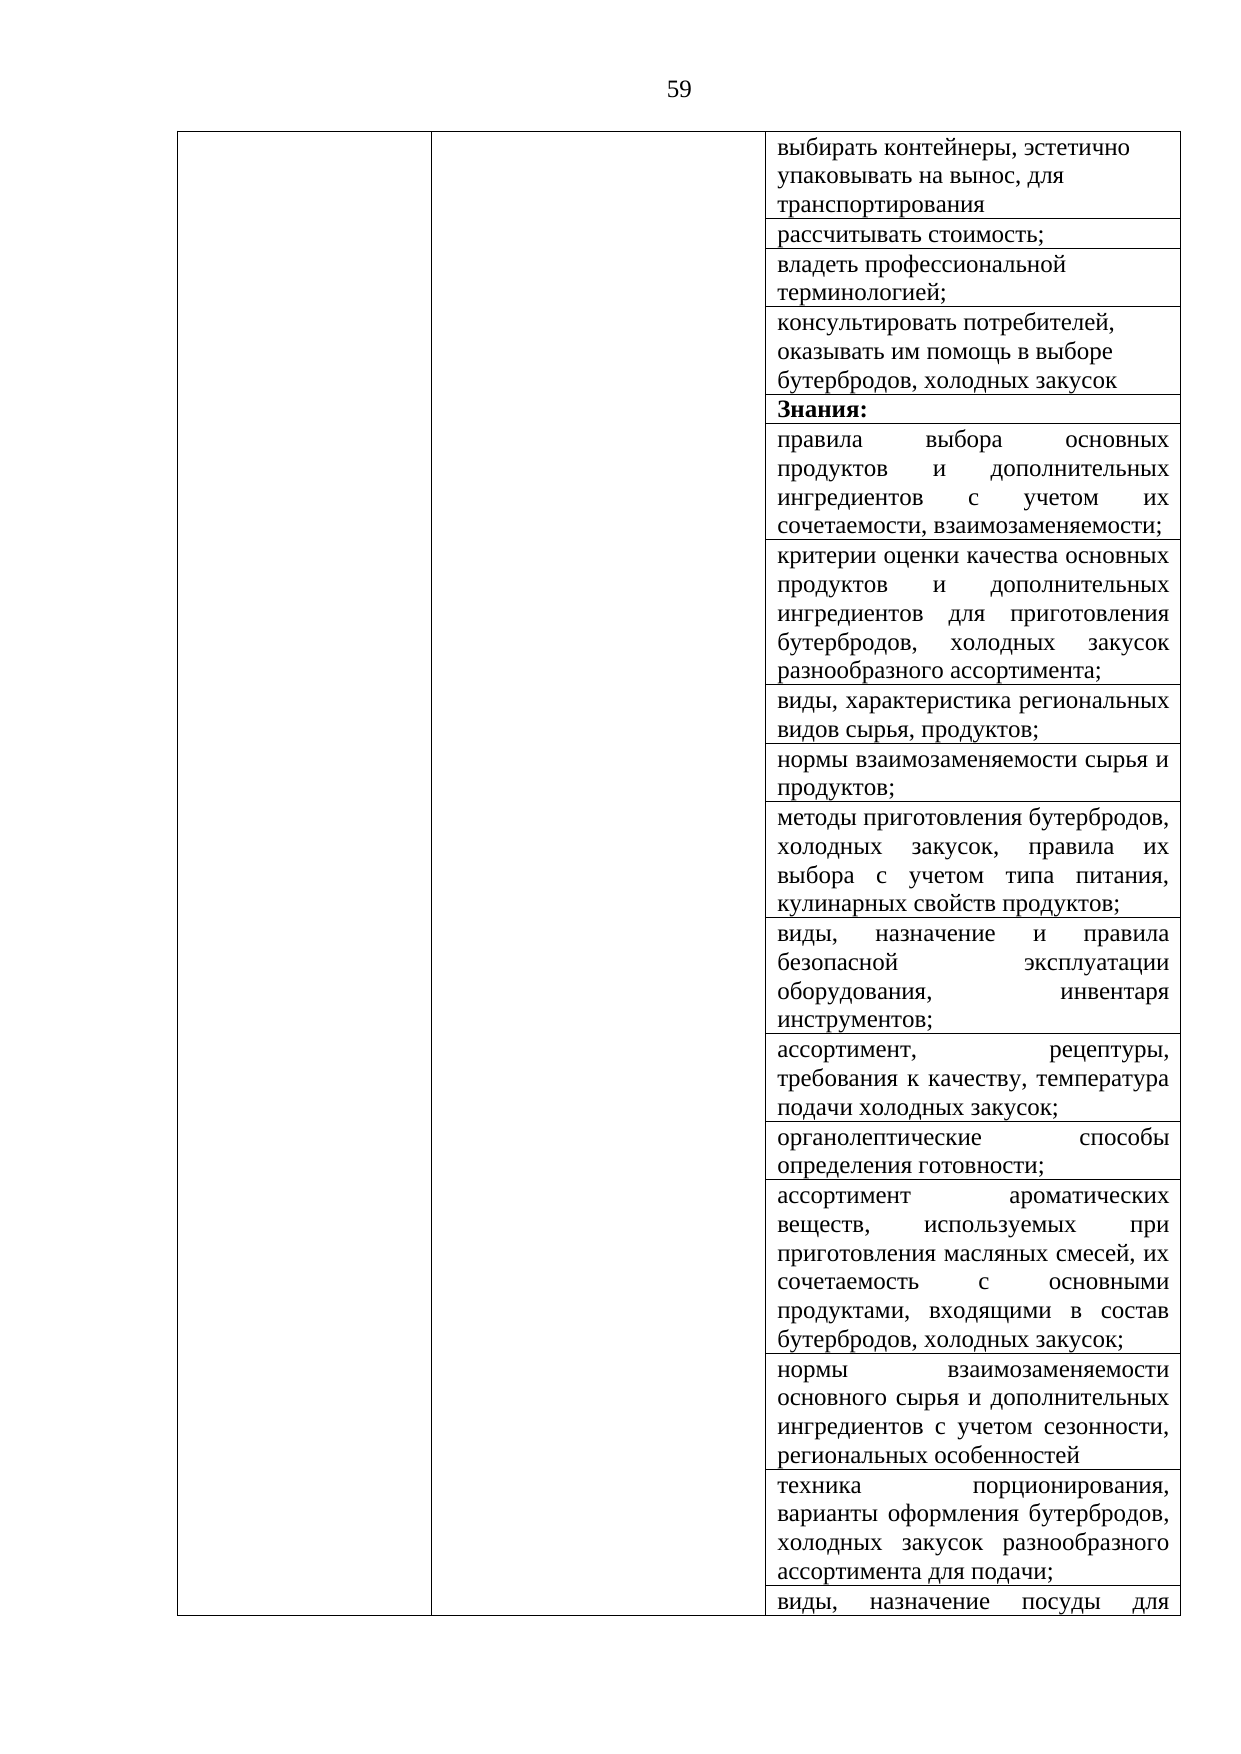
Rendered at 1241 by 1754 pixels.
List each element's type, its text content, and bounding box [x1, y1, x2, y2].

table_cell рассчитывать стоимость; [766, 219, 1180, 248]
table_cell нормы взаимозаменяемости сырья и продуктов; [766, 744, 1180, 801]
table_cell ассортимент, рецептуры, требования к качеству, температура подачи холодных закусок; [766, 1034, 1180, 1121]
table_cell виды, характеристика региональных видов сырья, продуктов; [766, 685, 1180, 743]
table_cell владеть профессиональной терминологией; [766, 249, 1180, 306]
table_cell нормы взаимозаменяемости основного сырья и дополнительных ингредиентов с учетом сезонности, региональных особенностей [766, 1354, 1180, 1469]
table_cell выбирать контейнеры, эстетично упаковывать на вынос, для транспортирования [766, 132, 1180, 218]
table_cell органолептические способы определения готовности; [766, 1122, 1180, 1179]
table_cell правила выбора основных продуктов и дополнительных ингредиентов с учетом их сочетаемости, взаимозаменяемости; [766, 424, 1180, 539]
table_cell виды, назначение и правила безопасной эксплуатации оборудования, инвентаря инструментов; [766, 918, 1180, 1033]
table_cell техника порционирования, варианты оформления бутербродов, холодных закусок разнообразного ассортимента для подачи; [766, 1470, 1180, 1585]
table_cell ассортимент ароматических веществ, используемых при приготовления масляных смесей, их сочетаемость с основными продуктами, входящими в состав бутербродов, холодных закусок; [766, 1180, 1180, 1353]
table_cell методы приготовления бутербродов, холодных закусок, правила их выбора с учетом типа питания, кулинарных свойств продуктов; [766, 802, 1180, 917]
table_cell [766, 1586, 1180, 1614]
table_cell критерии оценки качества основных продуктов и дополнительных ингредиентов для приготовления бутербродов, холодных закусок разнообразного ассортимента; [766, 540, 1180, 684]
table_cell Знания: [766, 395, 1180, 423]
table_cell консультировать потребителей, оказывать им помощь в выборе бутербродов, холодных закусок [766, 307, 1180, 393]
